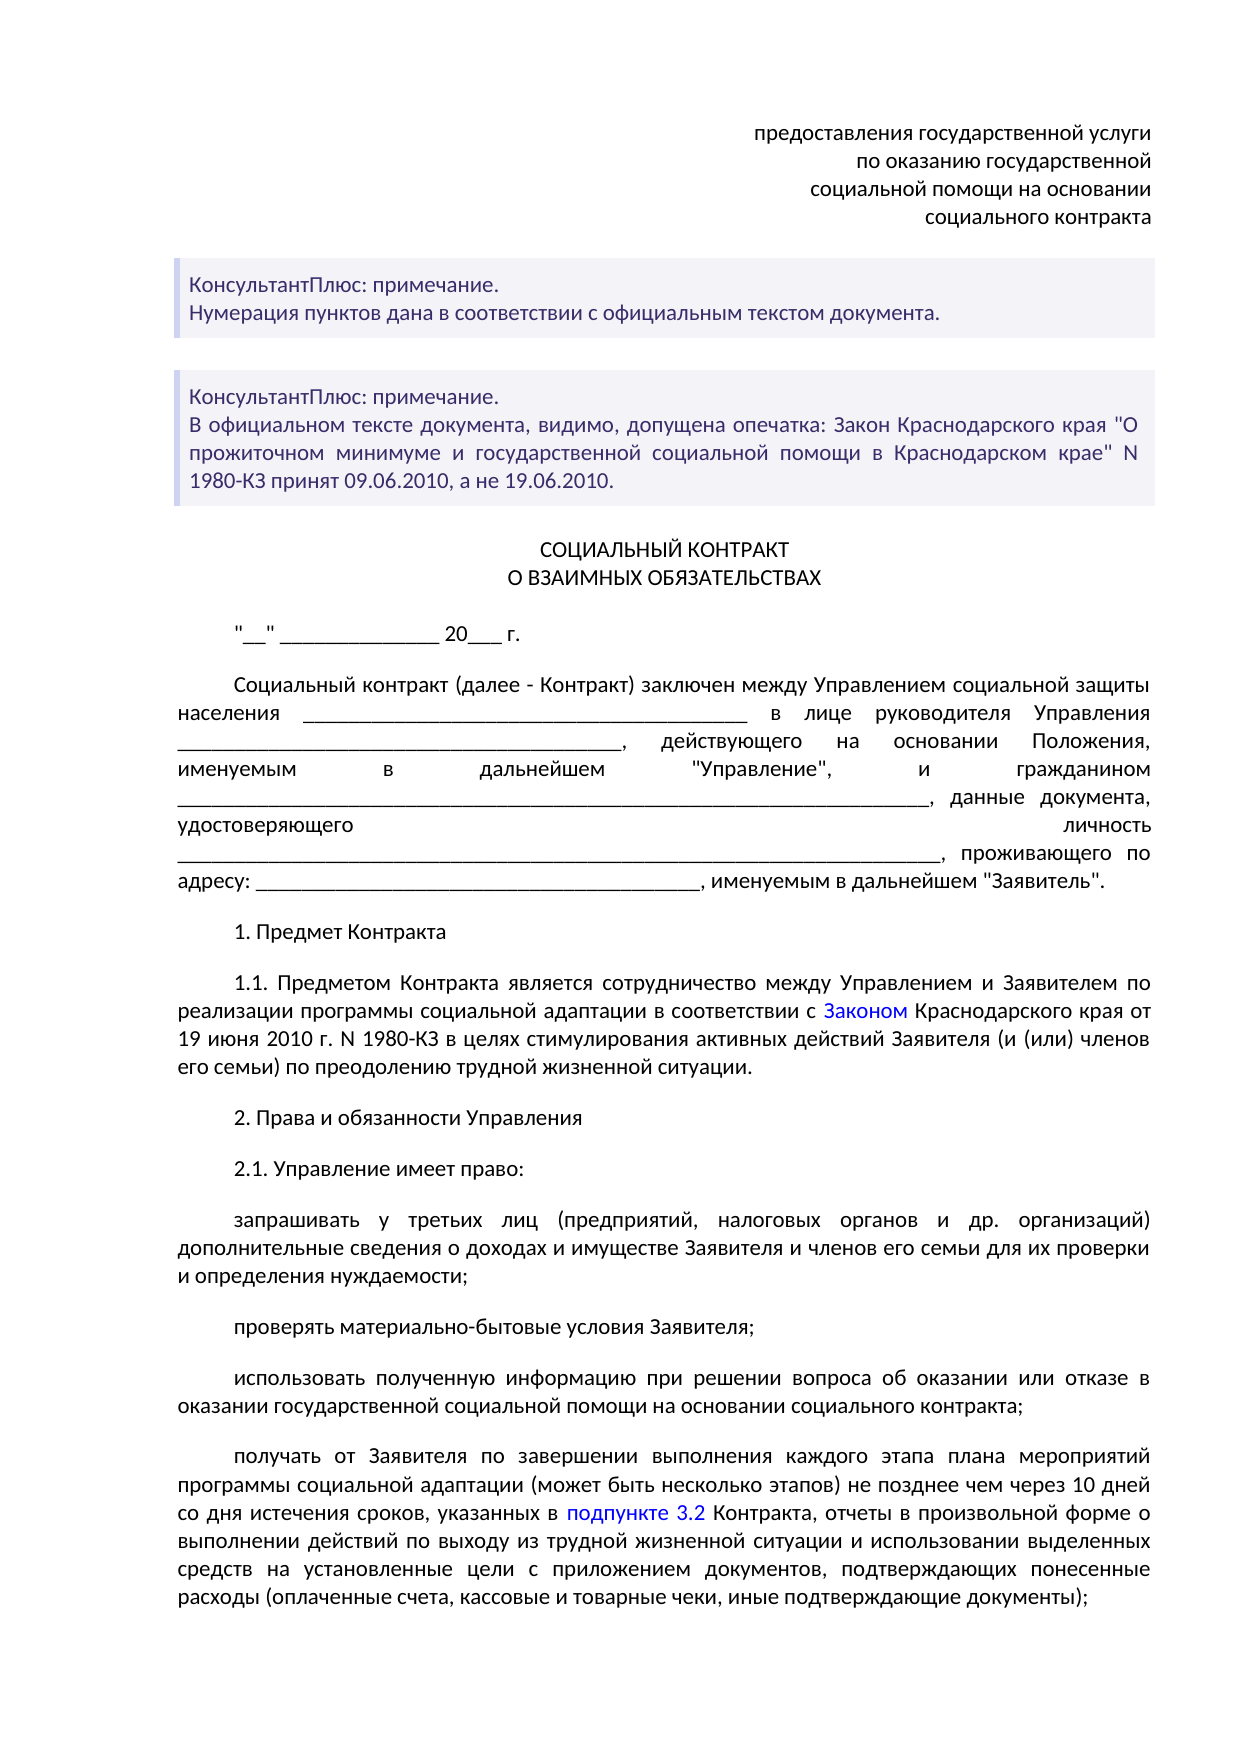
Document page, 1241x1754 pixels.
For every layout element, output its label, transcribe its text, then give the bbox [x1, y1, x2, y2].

table_header КонсультантПлюс: примечание. В официальном тексте документа, видимо, допущена опечатка: Закон Краснодарского края "О прожиточном минимуме и государственной социальной помощи в Краснодарском крае" N 1980-КЗ принят 09.06.2010, а не 19.06.2010. [180, 370, 1149, 506]
text предоставления государственной услуги [177, 118, 1152, 146]
text получать от Заявителя по завершении выполнения каждого этапа плана мероприятий программы социальной адаптации (может быть несколько этапов) не позднее чем через 10 дней со дня истечения сроков, указанных в подпункте 3.2 Контракта, отчеты в произвольной форме о выполнении действий по выходу из трудной жизненной ситуации и использовании выделенных средств на установленные цели с приложением документов, подтверждающих понесенные расходы (оплаченные счета, кассовые и товарные чеки, иные подтверждающие документы); [177, 1442, 1152, 1610]
text Социальный контракт (далее - Контракт) заключен между Управлением социальной защиты населения _______________________________________ в лице руководителя Управления _______________________________________, действующего на основании Положения, именуемым в дальнейшем "Управление", и гражданином __________________________________________________________________, данные документа, удостоверяющего личность ___________________________________________________________________, проживающего по адресу: _______________________________________, именуемым в дальнейшем "Заявитель". [177, 670, 1152, 894]
text запрашивать у третьих лиц (предприятий, налоговых органов и др. организаций) дополнительные сведения о доходах и имуществе Заявителя и членов его семьи для их проверки и определения нуждаемости; [177, 1205, 1152, 1289]
text 1.1. Предметом Контракта является сотрудничество между Управлением и Заявителем по реализации программы социальной адаптации в соответствии с Законом Краснодарского края от 19 июня 2010 г. N 1980-КЗ в целях стимулирования активных действий Заявителя (и (или) членов его семьи) по преодолению трудной жизненной ситуации. [177, 968, 1152, 1080]
text О ВЗАИМНЫХ ОБЯЗАТЕЛЬСТВАХ [177, 563, 1152, 591]
text социальной помощи на основании [177, 174, 1152, 202]
text 1. Предмет Контракта [177, 917, 1152, 945]
text социального контракта [177, 202, 1152, 230]
text СОЦИАЛЬНЫЙ КОНТРАКТ [177, 535, 1152, 563]
table_header КонсультантПлюс: примечание. Нумерация пунктов дана в соответствии с официальным текстом документа. [180, 258, 1149, 338]
text 2.1. Управление имеет право: [177, 1154, 1152, 1182]
text по оказанию государственной [177, 146, 1152, 174]
text проверять материально-бытовые условия Заявителя; [177, 1312, 1152, 1340]
text использовать полученную информацию при решении вопроса об оказании или отказе в оказании государственной социальной помощи на основании социального контракта; [177, 1363, 1152, 1419]
text 2. Права и обязанности Управления [177, 1103, 1152, 1131]
text "__" ______________ 20___ г. [177, 619, 1152, 647]
